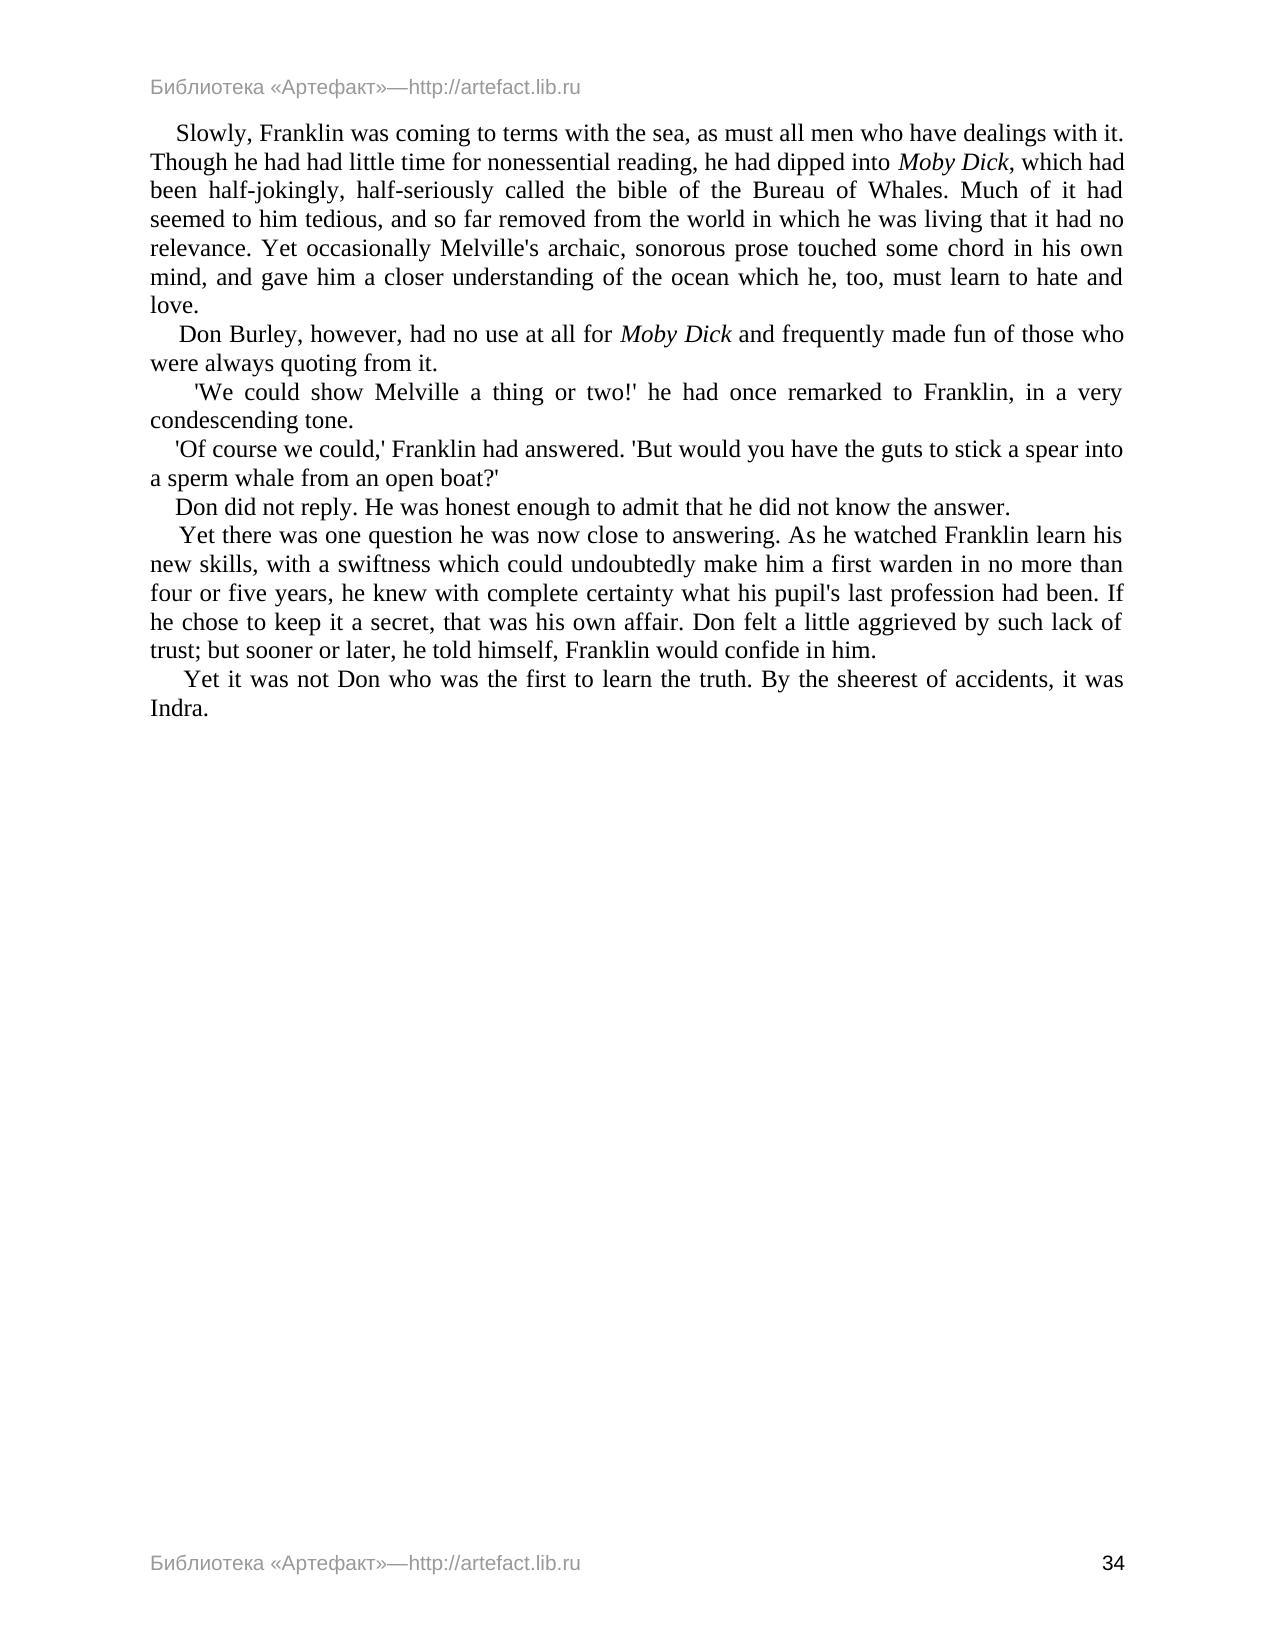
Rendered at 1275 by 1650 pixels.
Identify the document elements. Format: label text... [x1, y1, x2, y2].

text Don did not reply. He was honest enough to admit that he did not know the answer. [150, 492, 1125, 521]
text Yet it was not Don who was the first to learn the truth. By the sheerest of accidents, it was Indra. [150, 664, 1125, 722]
text Slowly, Franklin was coming to terms with the sea, as must all men who have dealings with it. Though he had had little time for nonessential reading, he had dipped into Moby Dick, which had been half-jokingly, half-seriously called the bible of the Bureau of Whales. Much of it had seemed to him tedious, and so far removed from the world in which he was living that it had no relevance. Yet occasionally Melville's archaic, sonorous prose touched some chord in his own mind, and gave him a closer understanding of the ocean which he, too, must learn to hate and love. [150, 118, 1125, 319]
text 'Of course we could,' Franklin had answered. 'But would you have the guts to stick a spear into a sperm whale from an open boat?' [150, 434, 1125, 492]
text Yet there was one question he was now close to answering. As he watched Franklin learn his new skills, with a swiftness which could undoubtedly make him a first warden in no more than four or five years, he knew with complete certainty what his pupil's last profession had been. If he chose to keep it a secret, that was his own affair. Don felt a little aggrieved by such lack of trust; but sooner or later, he told himself, Franklin would confide in him. [150, 521, 1125, 664]
text Don Burley, however, had no use at all for Moby Dick and frequently made fun of those who were always quoting from it. [150, 319, 1125, 377]
text 'We could show Melville a thing or two!' he had once remarked to Franklin, in a very condescending tone. [150, 377, 1125, 434]
